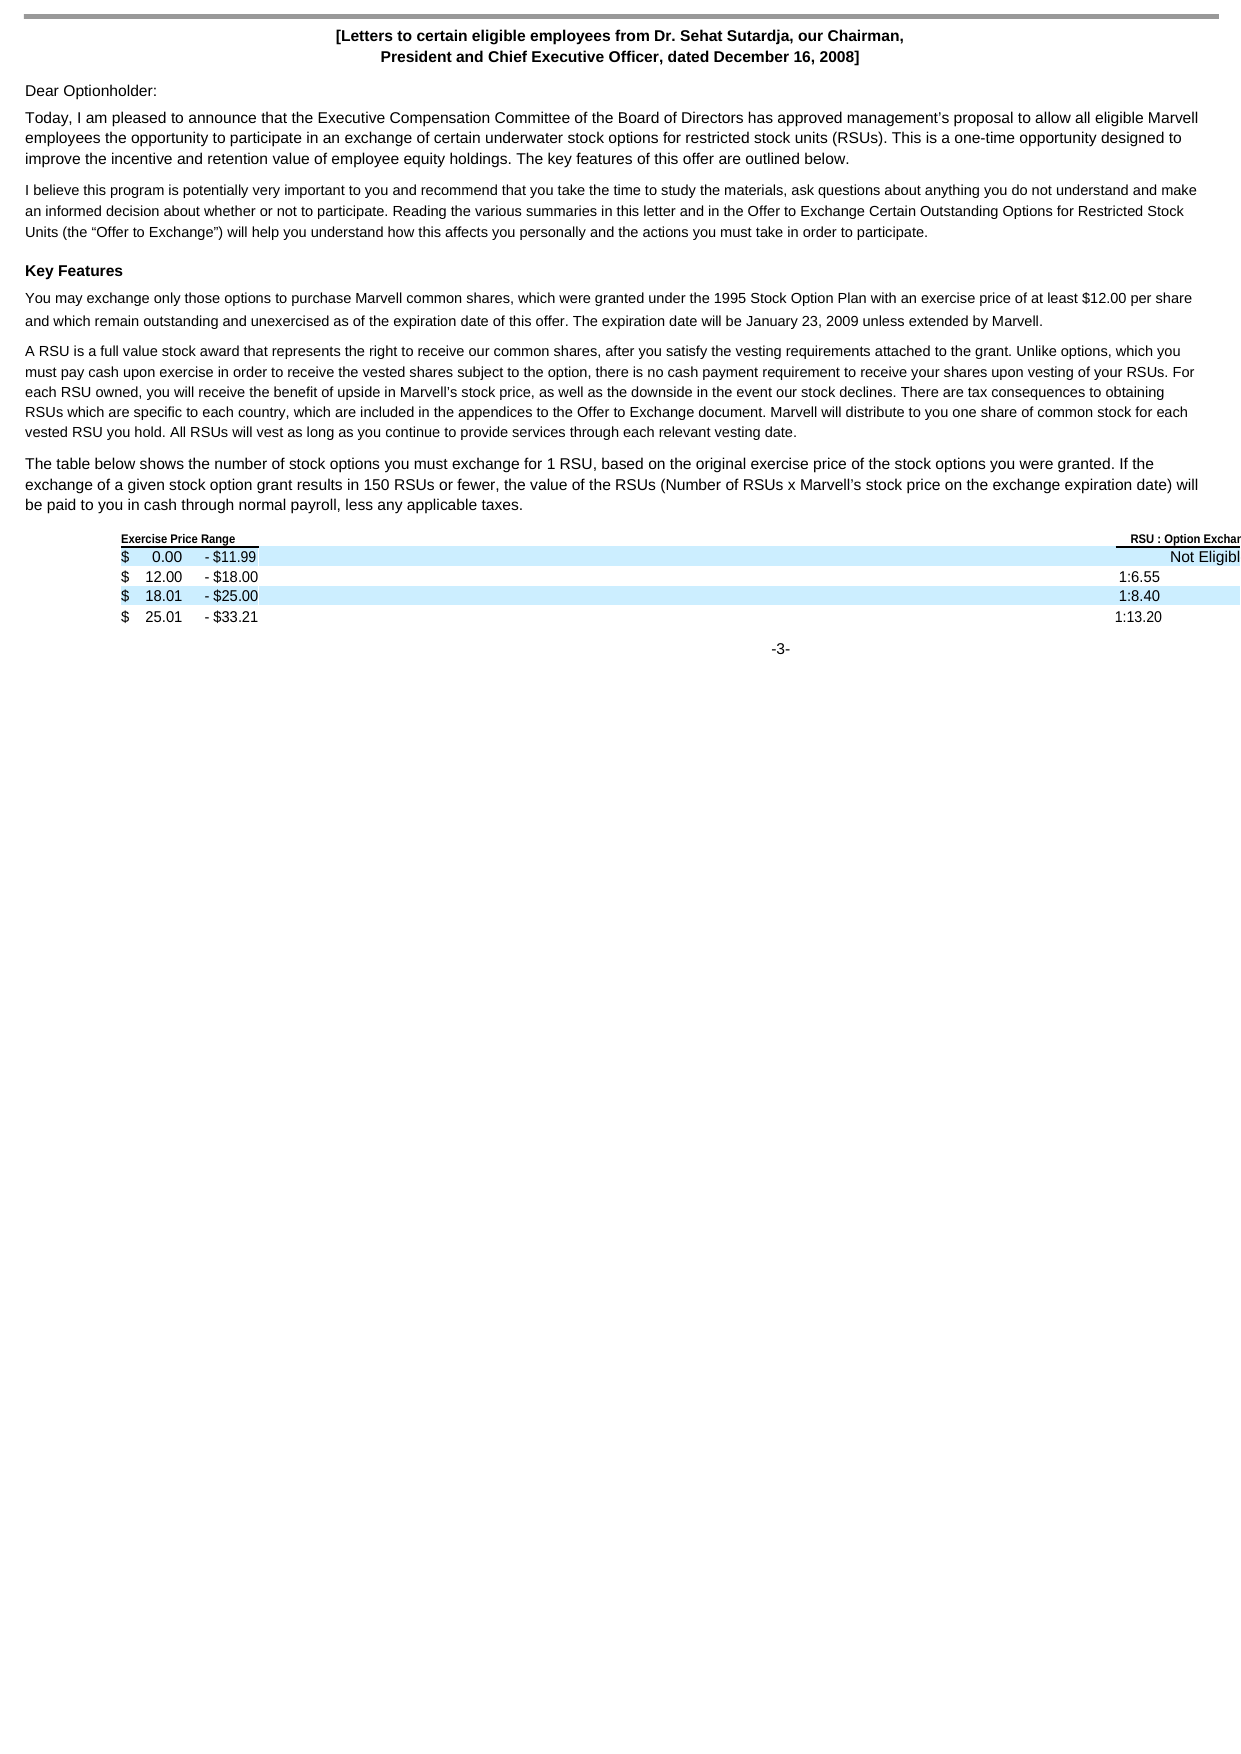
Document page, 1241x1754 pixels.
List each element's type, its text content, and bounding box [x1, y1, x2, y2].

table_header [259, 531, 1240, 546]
picture [23, 14, 1219, 19]
text Key Features [25, 262, 1207, 280]
text Today, I am pleased to announce that the Executive Compensation Committee of the Board of Directors has approved management’s proposal to allow all eligible Marvell employees the opportunity to participate in an exchange of certain underwater stock options for restricted stock units (RSUs). This is a one-time opportunity designed to improve the incentive and retention value of employee equity holdings. The key features of this offer are outlined below. [25, 108, 1207, 168]
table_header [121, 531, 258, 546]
text A RSU is a full value stock award that represents the right to receive our common shares, after you satisfy the vesting requirements attached to the grant. Unlike options, which you must pay cash upon exercise in order to receive the vested shares subject to the option, there is no cash payment requirement to receive your shares upon vesting of your RSUs. For each RSU owned, you will receive the benefit of upside in Marvell’s stock price, as well as the downside in the event our stock declines. There are tax consequences to obtaining RSUs which are specific to each country, which are included in the appendices to the Offer to Exchange document. Marvell will distribute to you one share of common stock for each vested RSU you hold. All RSUs will vest as long as you continue to provide services through each relevant vesting date. [25, 343, 1207, 441]
text I believe this program is potentially very important to you and recommend that you take the time to study the materials, ask questions about anything you do not understand and make an informed decision about whether or not to participate. Reading the various summaries in this letter and in the Offer to Exchange Certain Outstanding Options for Restricted Stock Units (the “Offer to Exchange”) will help you understand how this affects you personally and the actions you must take in order to participate. [25, 182, 1205, 241]
text The table below shows the number of stock options you must exchange for 1 RSU, based on the original exercise price of the stock options you were granted. If the exchange of a given stock option grant results in 150 RSUs or fewer, the value of the RSUs (Number of RSUs x Marvell’s stock price on the exchange expiration date) will be paid to you in cash through normal payroll, less any applicable taxes. [25, 455, 1201, 514]
text Dear Optionholder: [25, 81, 1207, 99]
text President and Chief Executive Officer, dated December 16, 2008] [25, 48, 1215, 66]
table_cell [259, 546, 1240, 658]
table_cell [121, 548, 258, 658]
text [Letters to certain eligible employees from Dr. Sehat Sutardja, our Chairman, [25, 27, 1215, 45]
text You may exchange only those options to purchase Marvell common shares, which were granted under the 1995 Stock Option Plan with an exercise price of at least $12.00 per share and which remain outstanding and unexercised as of the expiration date of this offer. The expiration date will be January 23, 2009 unless extended by Marvell. [25, 289, 1201, 329]
